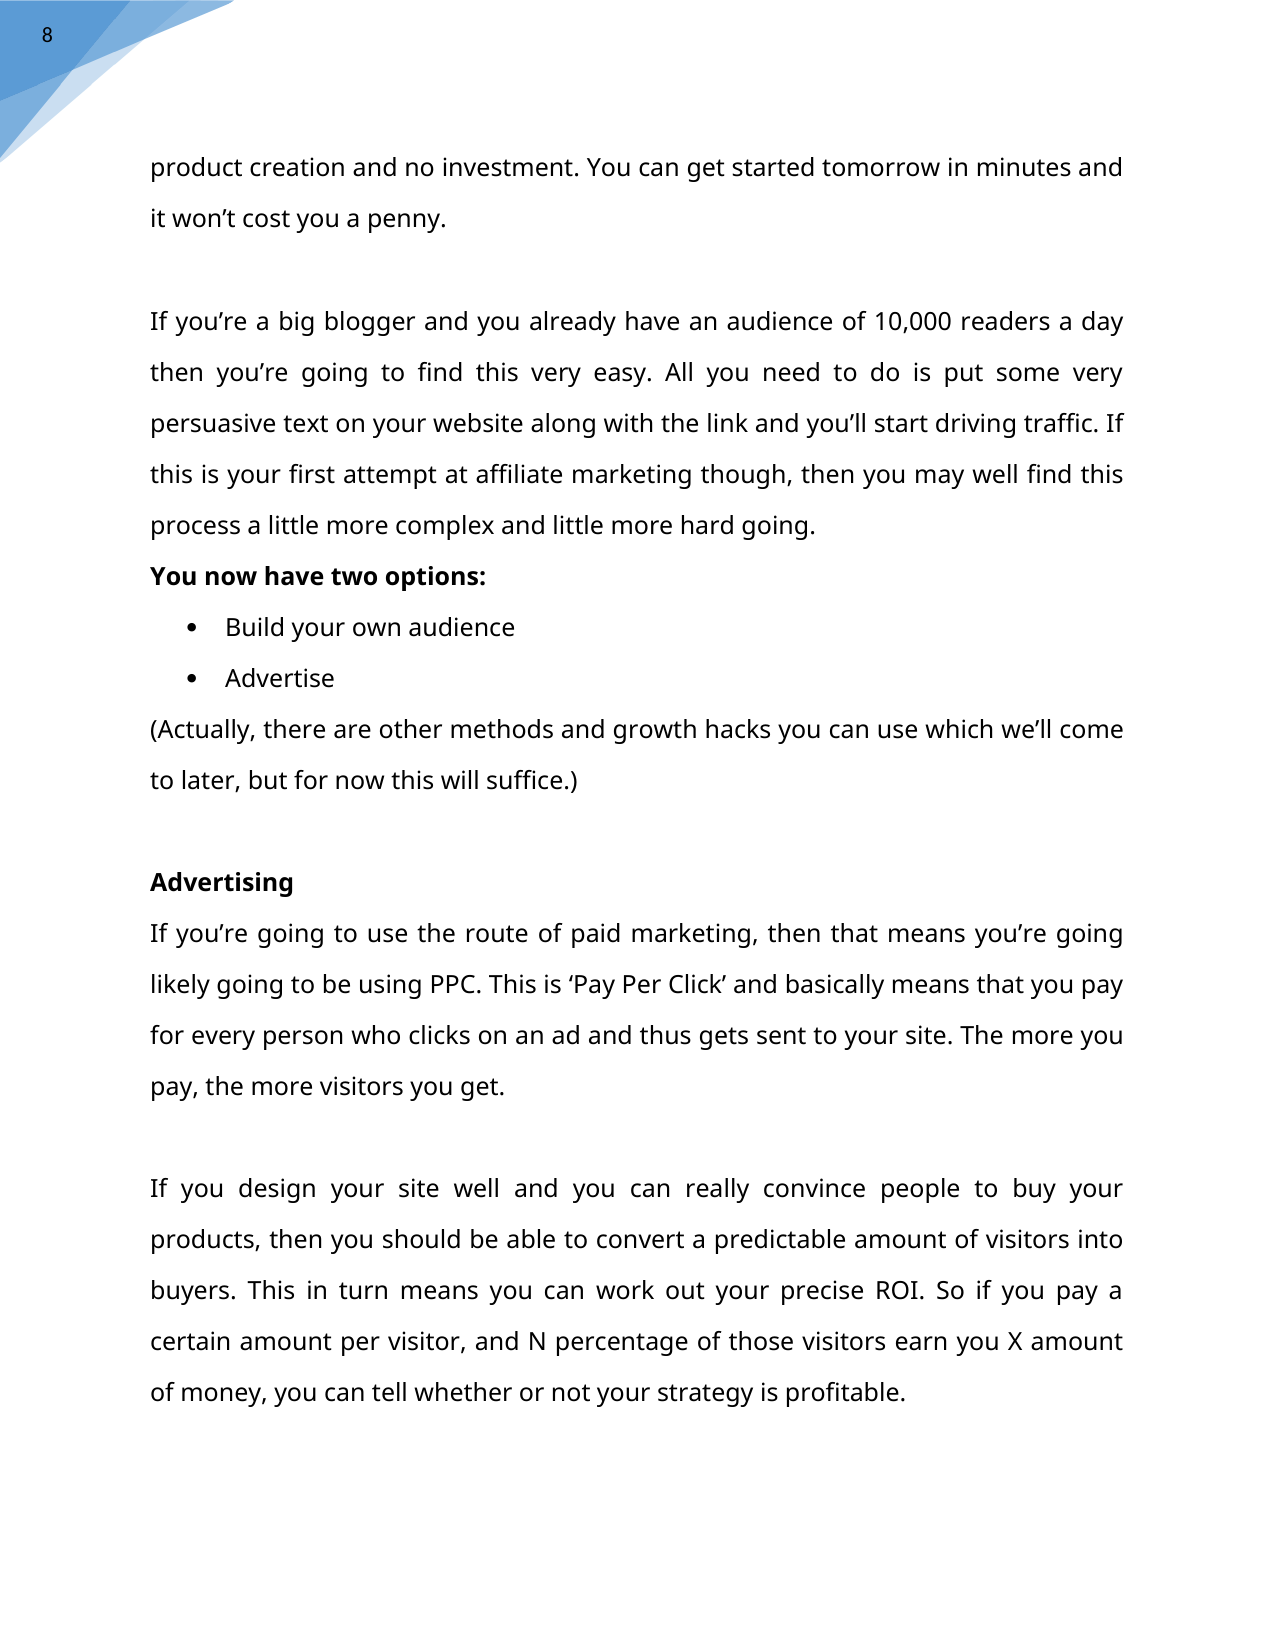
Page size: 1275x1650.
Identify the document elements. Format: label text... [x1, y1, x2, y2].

picture [0, 0, 236, 169]
text You now have two options: [150, 558, 1125, 592]
text Advertising [150, 864, 1125, 899]
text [150, 150, 1125, 235]
text (Actually, there are other methods and growth hacks you can use which we’ll come to later, but for now this will suffice.) [150, 711, 1125, 797]
text If you’re going to use the route of paid marketing, then that means you’re going likely going to be using PPC. This is ‘Pay Per Click’ and basically means that you pay for every person who clicks on an ad and thus gets sent to your site. The more you pay, the more visitors you get. [150, 916, 1125, 1103]
list Advertise [187, 660, 1125, 694]
list Build your own audience [187, 609, 1125, 643]
text If you’re a big blogger and you already have an audience of 10,000 readers a day then you’re going to find this very easy. All you need to do is put some very persuasive text on your website along with the link and you’ll start driving traffic. If this is your first attempt at affiliate marketing though, then you may well find this process a little more complex and little more hard going. [150, 303, 1125, 541]
text If you design your site well and you can really convince people to buy your products, then you should be able to convert a predictable amount of visitors into buyers. This in turn means you can work out your precise ROI. So if you pay a certain amount per visitor, and N percentage of those visitors earn you X amount of money, you can tell whether or not your strategy is profitable. [150, 1171, 1125, 1409]
